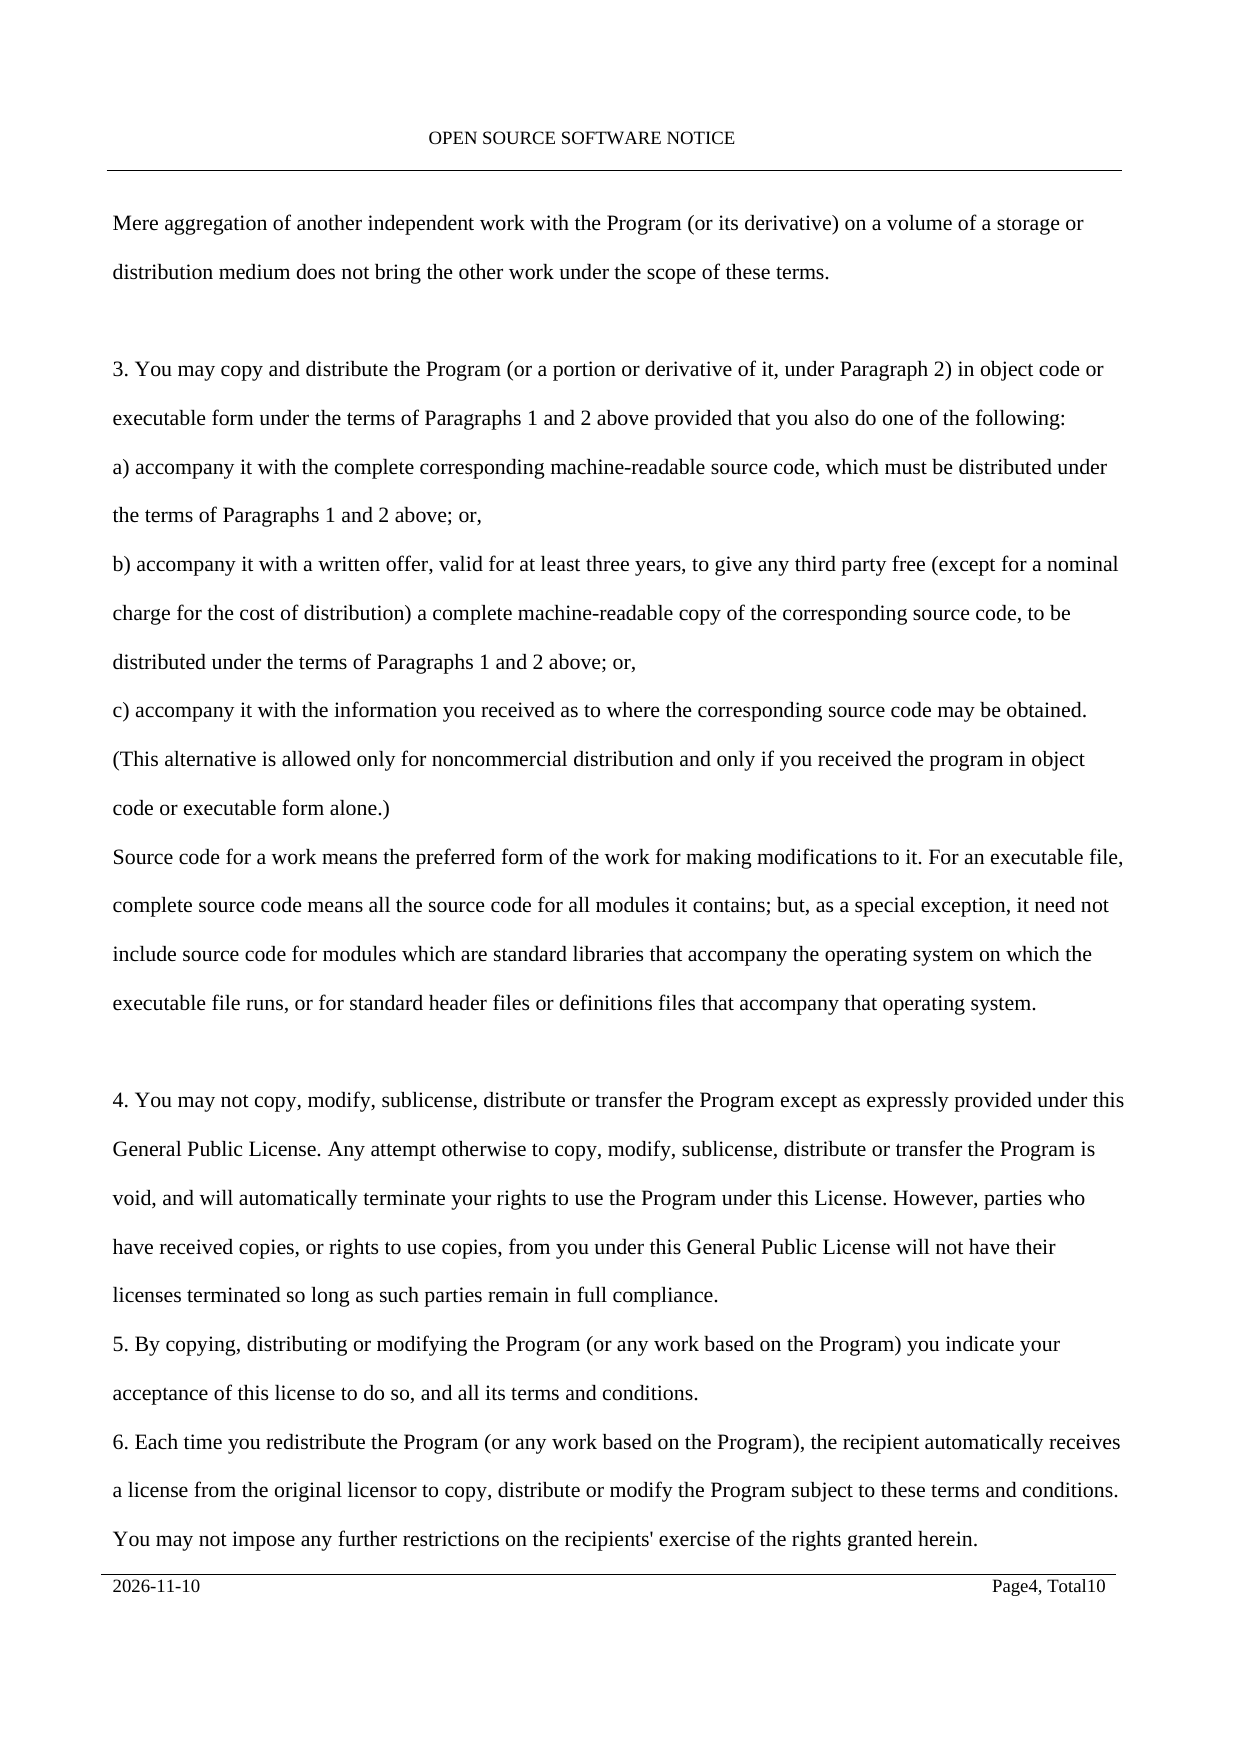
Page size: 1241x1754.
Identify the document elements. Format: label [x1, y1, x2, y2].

text [112, 206, 1128, 1555]
